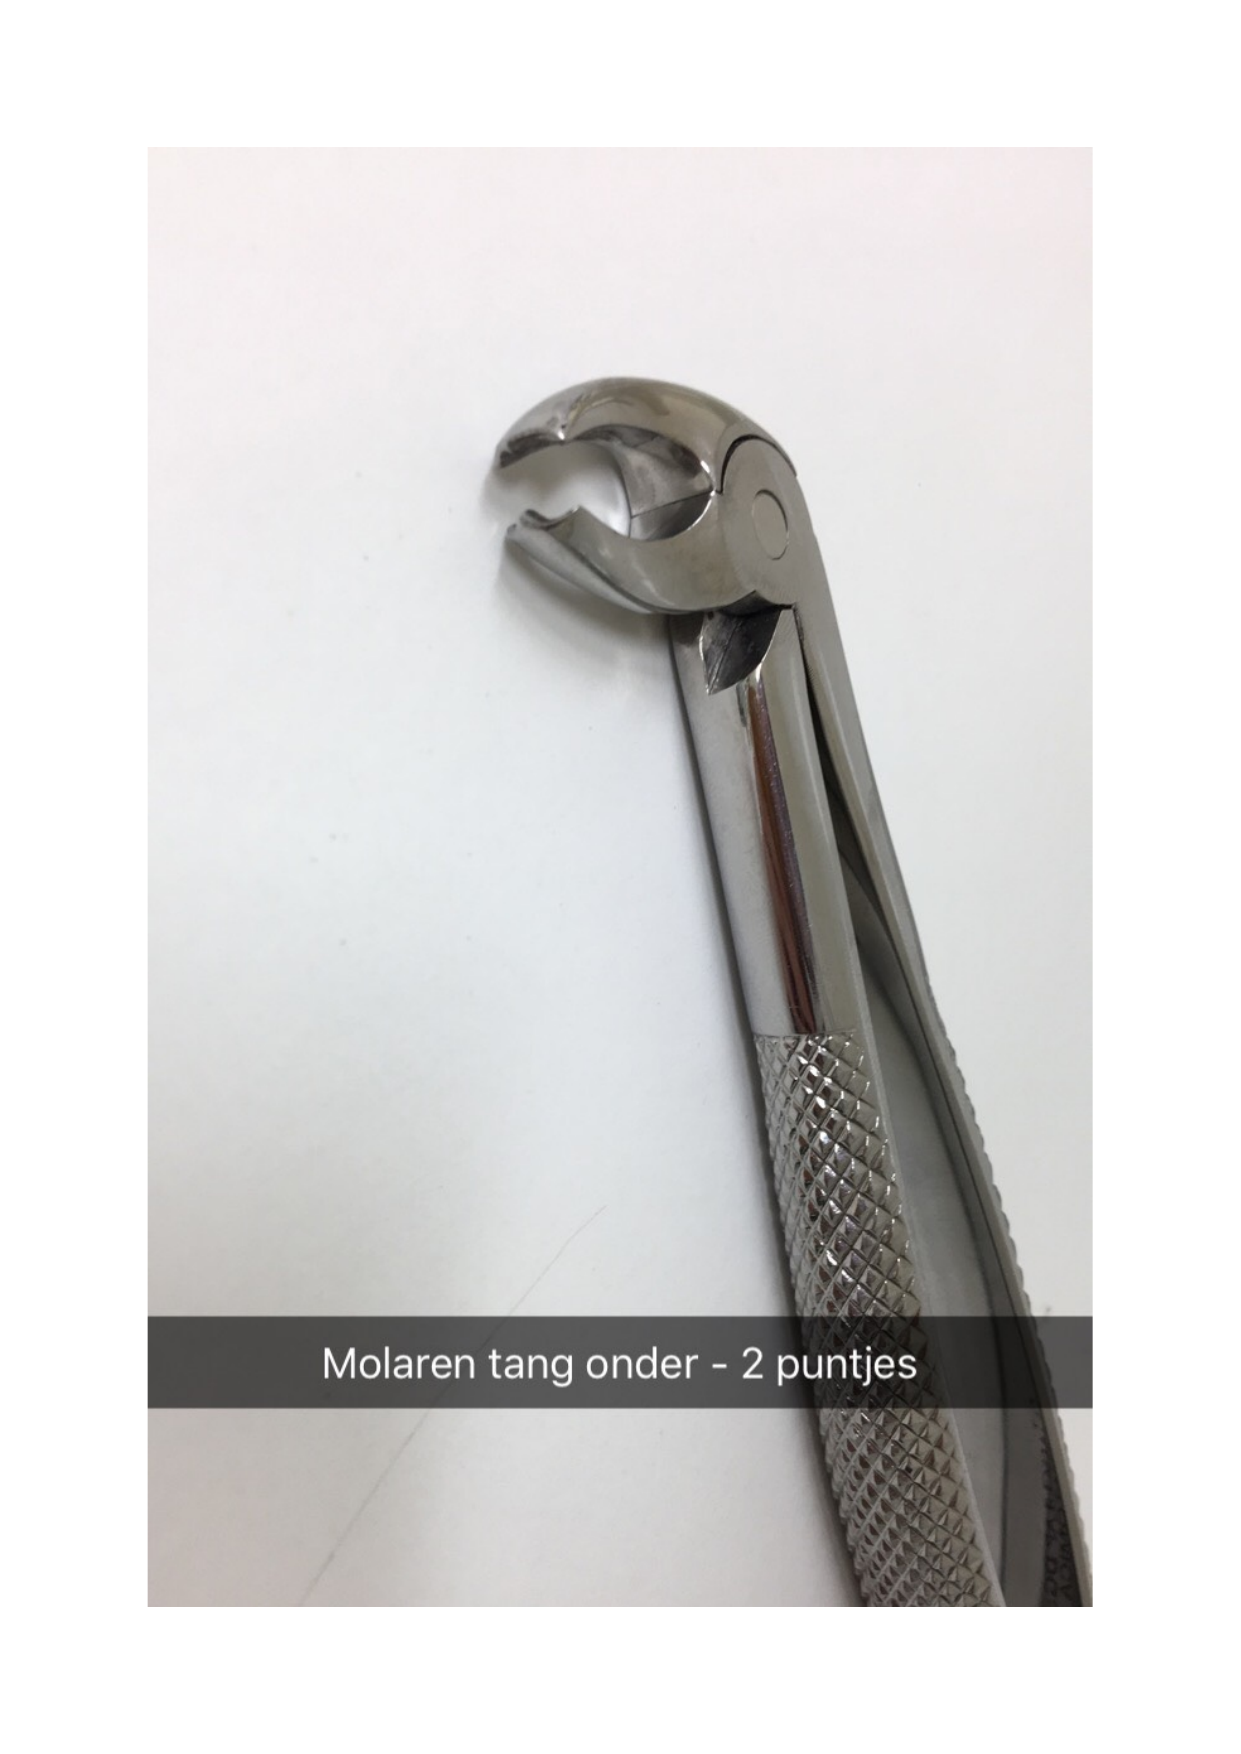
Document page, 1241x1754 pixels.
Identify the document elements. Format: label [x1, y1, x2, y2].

picture [147, 147, 1093, 1607]
